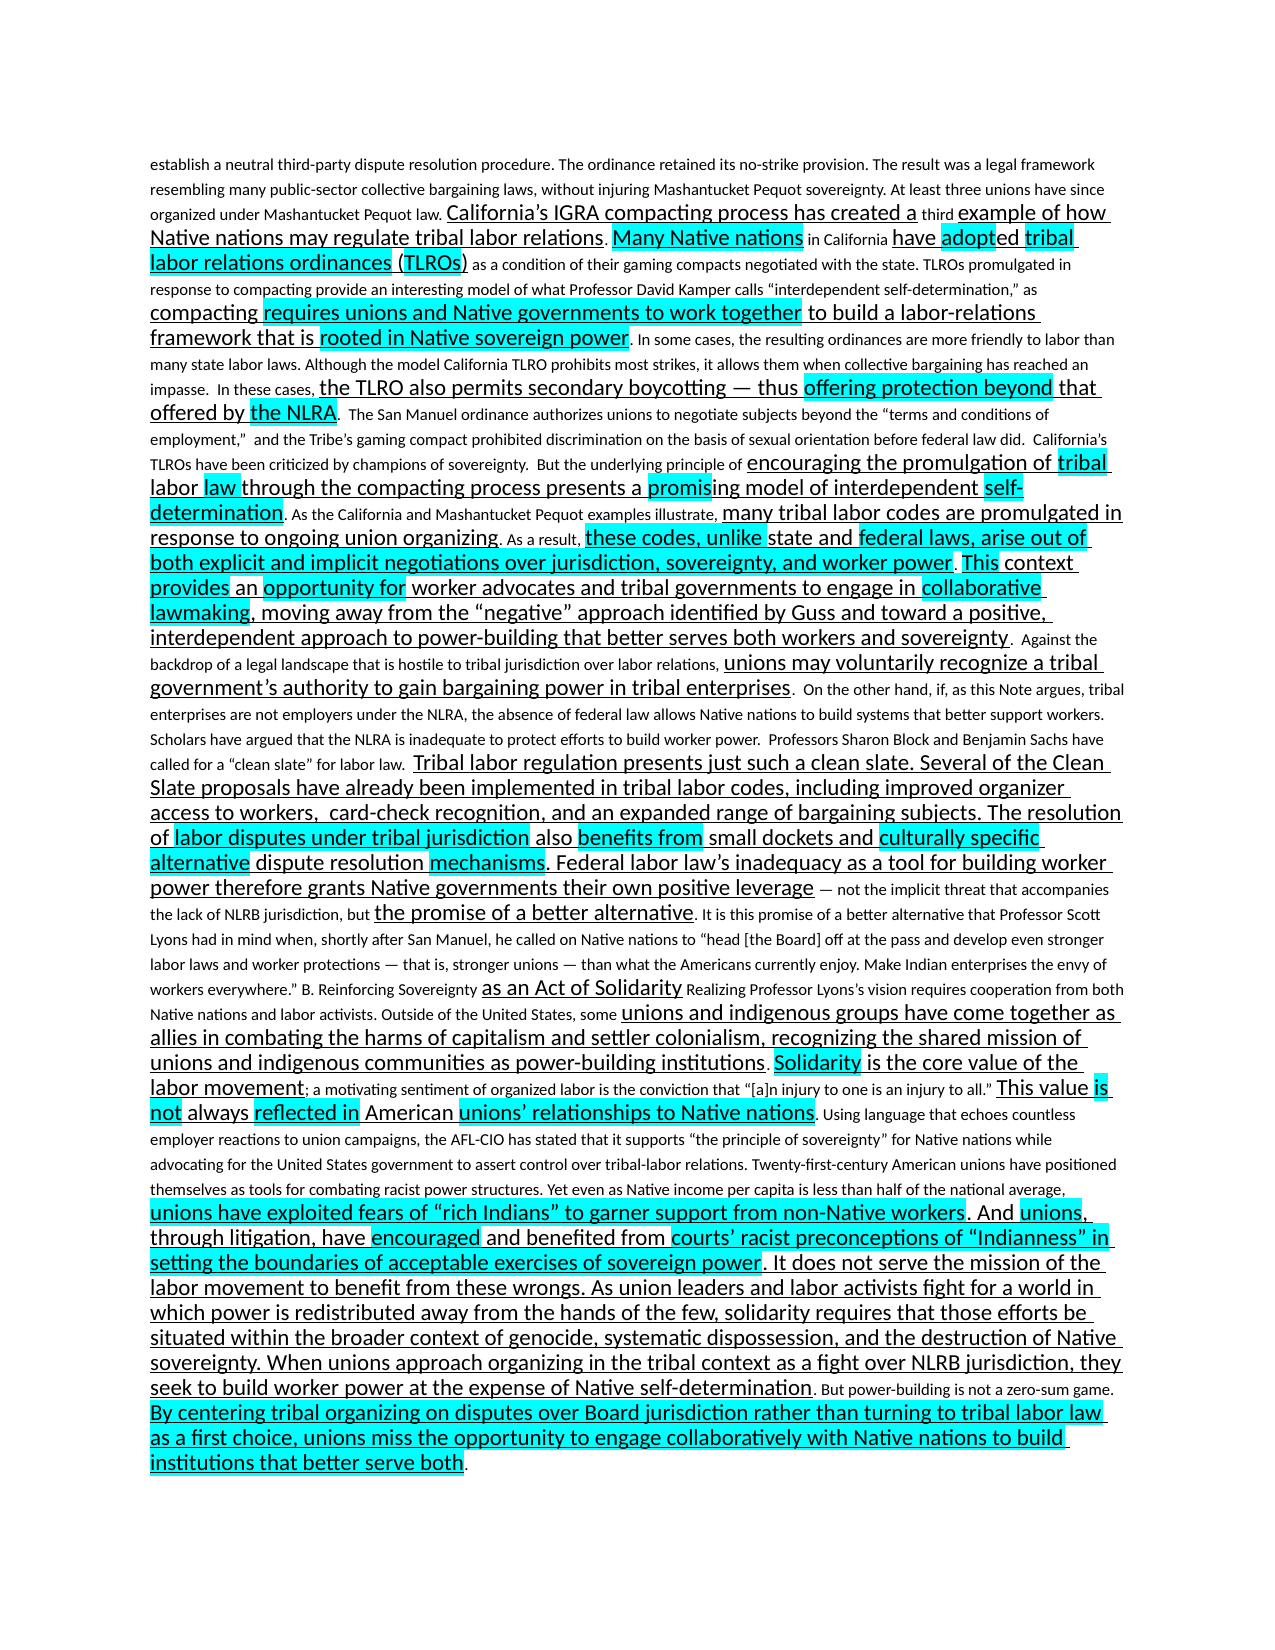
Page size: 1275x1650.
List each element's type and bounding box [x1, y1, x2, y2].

text [150, 150, 1125, 1475]
